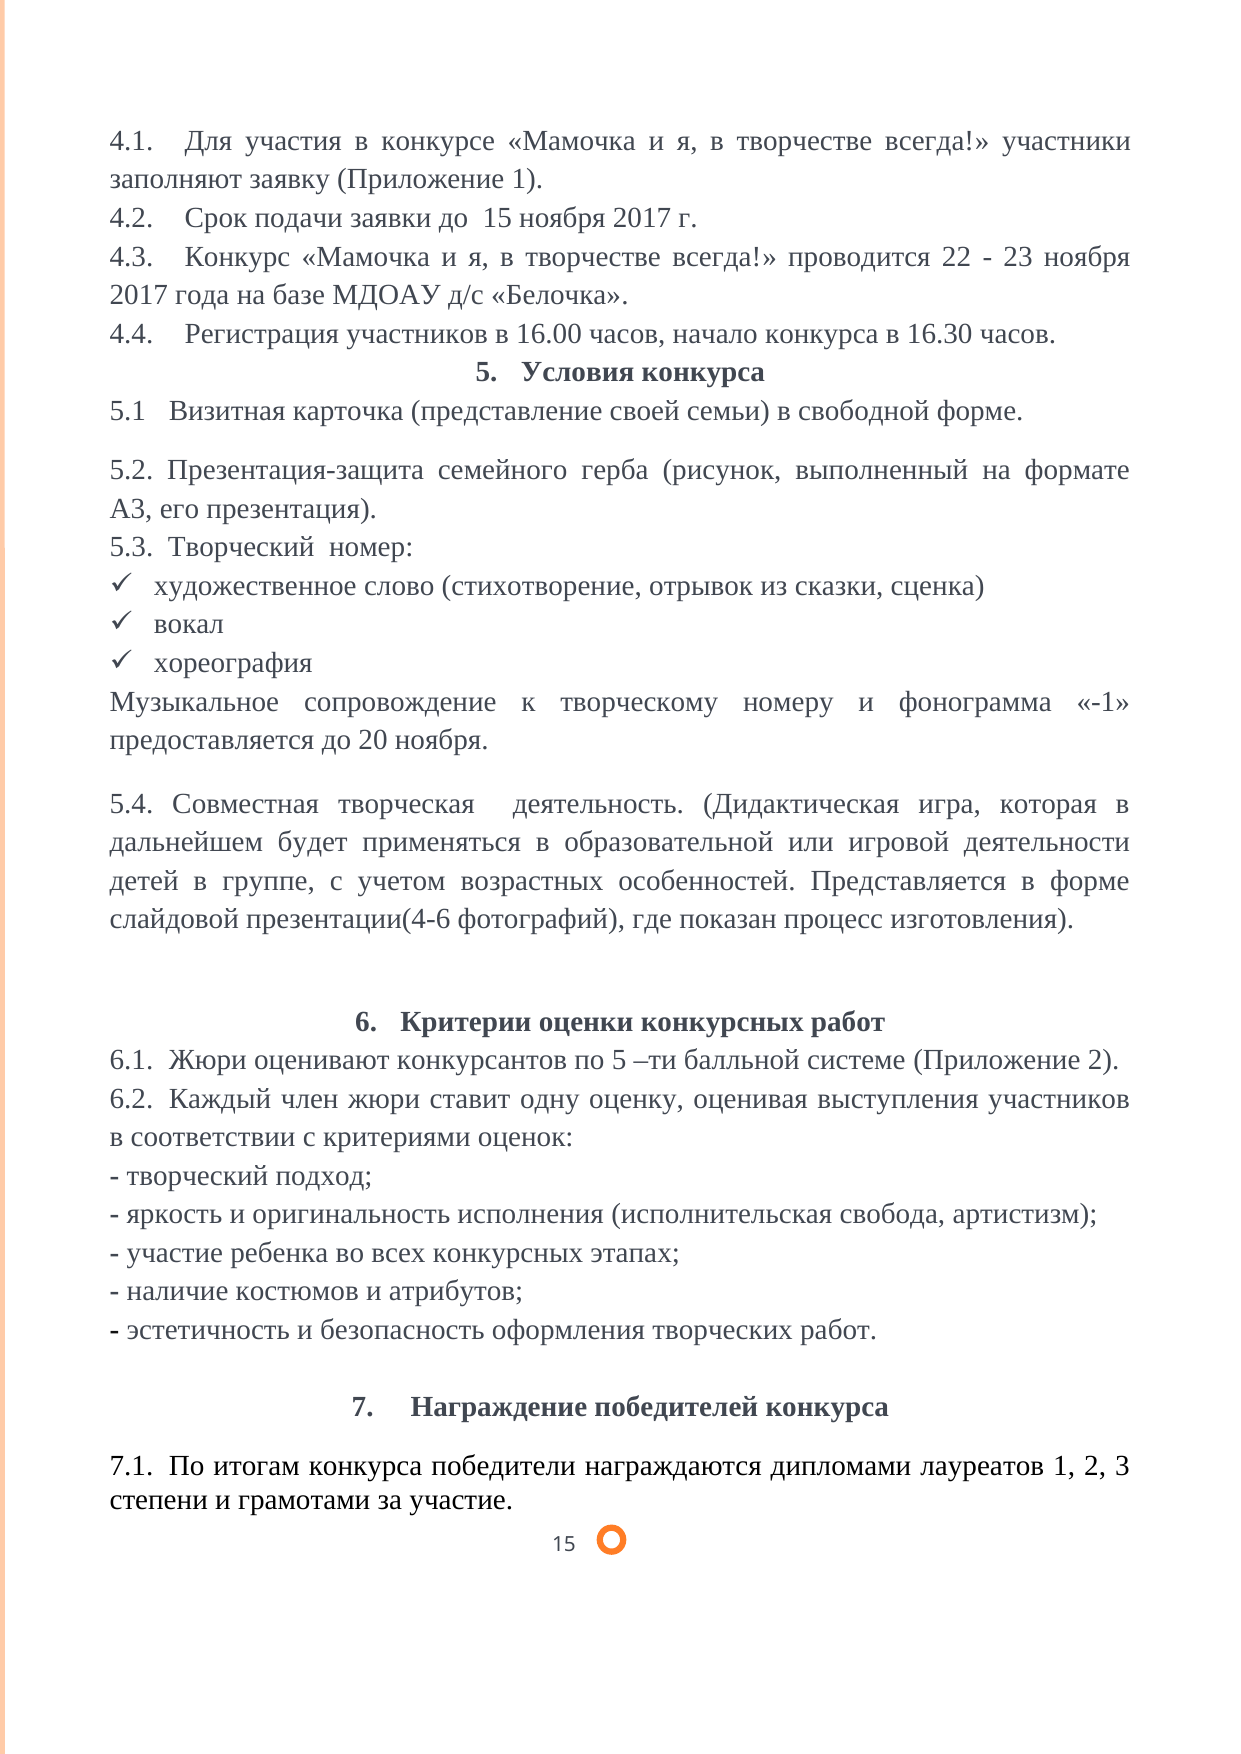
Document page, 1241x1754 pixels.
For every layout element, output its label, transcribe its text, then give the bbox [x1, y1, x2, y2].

text 5.2. Презентация-защита семейного герба (рисунок, выполненный на формате А3, его презентация). [109, 452, 1131, 524]
list Награждение победителей конкурса [109, 1389, 1131, 1423]
list Условия конкурса [109, 354, 1131, 388]
text - наличие костюмов и атрибутов; [109, 1273, 1131, 1307]
list Регистрация участников в 16.00 часов, начало конкурса в 16.30 часов. [109, 316, 1131, 349]
list - творческий подход; [109, 1158, 1131, 1191]
list Визитная карточка (представление своей семьи) в свободной форме. [109, 393, 1131, 426]
list Жюри оценивают конкурсантов по 5 –ти балльной системе (Приложение 2). [109, 1042, 1131, 1076]
list хореография [109, 645, 1131, 679]
list Срок подачи заявки до 15 ноября 2017 г. [109, 200, 1131, 234]
list По итогам конкурса победители награждаются дипломами лауреатов 1, 2, 3 степени и грамотами за участие. [109, 1448, 1131, 1516]
text - участие ребенка во всех конкурсных этапах; [109, 1235, 1131, 1268]
list 5.4. Совместная творческая деятельность. (Дидактическая игра, которая в дальнейшем будет применяться в образовательной или игровой деятельности детей в группе, с учетом возрастных особенностей. Представляется в форме слайдовой презентации(4-6 фотографий), где показан процесс изготовления). [109, 786, 1131, 935]
list Конкурс «Мамочка и я, в творчестве всегда!» проводится 22 - 23 ноября 2017 года на базе МДОАУ д/с «Белочка». [109, 239, 1131, 311]
text 5.3. Творческий номер: [109, 529, 1131, 563]
list Для участия в конкурсе «Мамочка и я, в творчестве всегда!» участники заполняют заявку (Приложение 1). [109, 123, 1131, 195]
text - яркость и оригинальность исполнения (исполнительская свобода, артистизм); [109, 1196, 1131, 1230]
text - эстетичность и безопасность оформления творческих работ. [109, 1312, 1131, 1346]
list Критерии оценки конкурсных работ [109, 1004, 1131, 1037]
list художественное слово (стихотворение, отрывок из сказки, сценка) [109, 568, 1131, 602]
list Музыкальное сопровождение к творческому номеру и фонограмма «-1» предоставляется до 20 ноября. [109, 684, 1131, 756]
list Каждый член жюри ставит одну оценку, оценивая выступления участников в соответствии с критериями оценок: [109, 1081, 1131, 1153]
list вокал [109, 607, 1131, 640]
